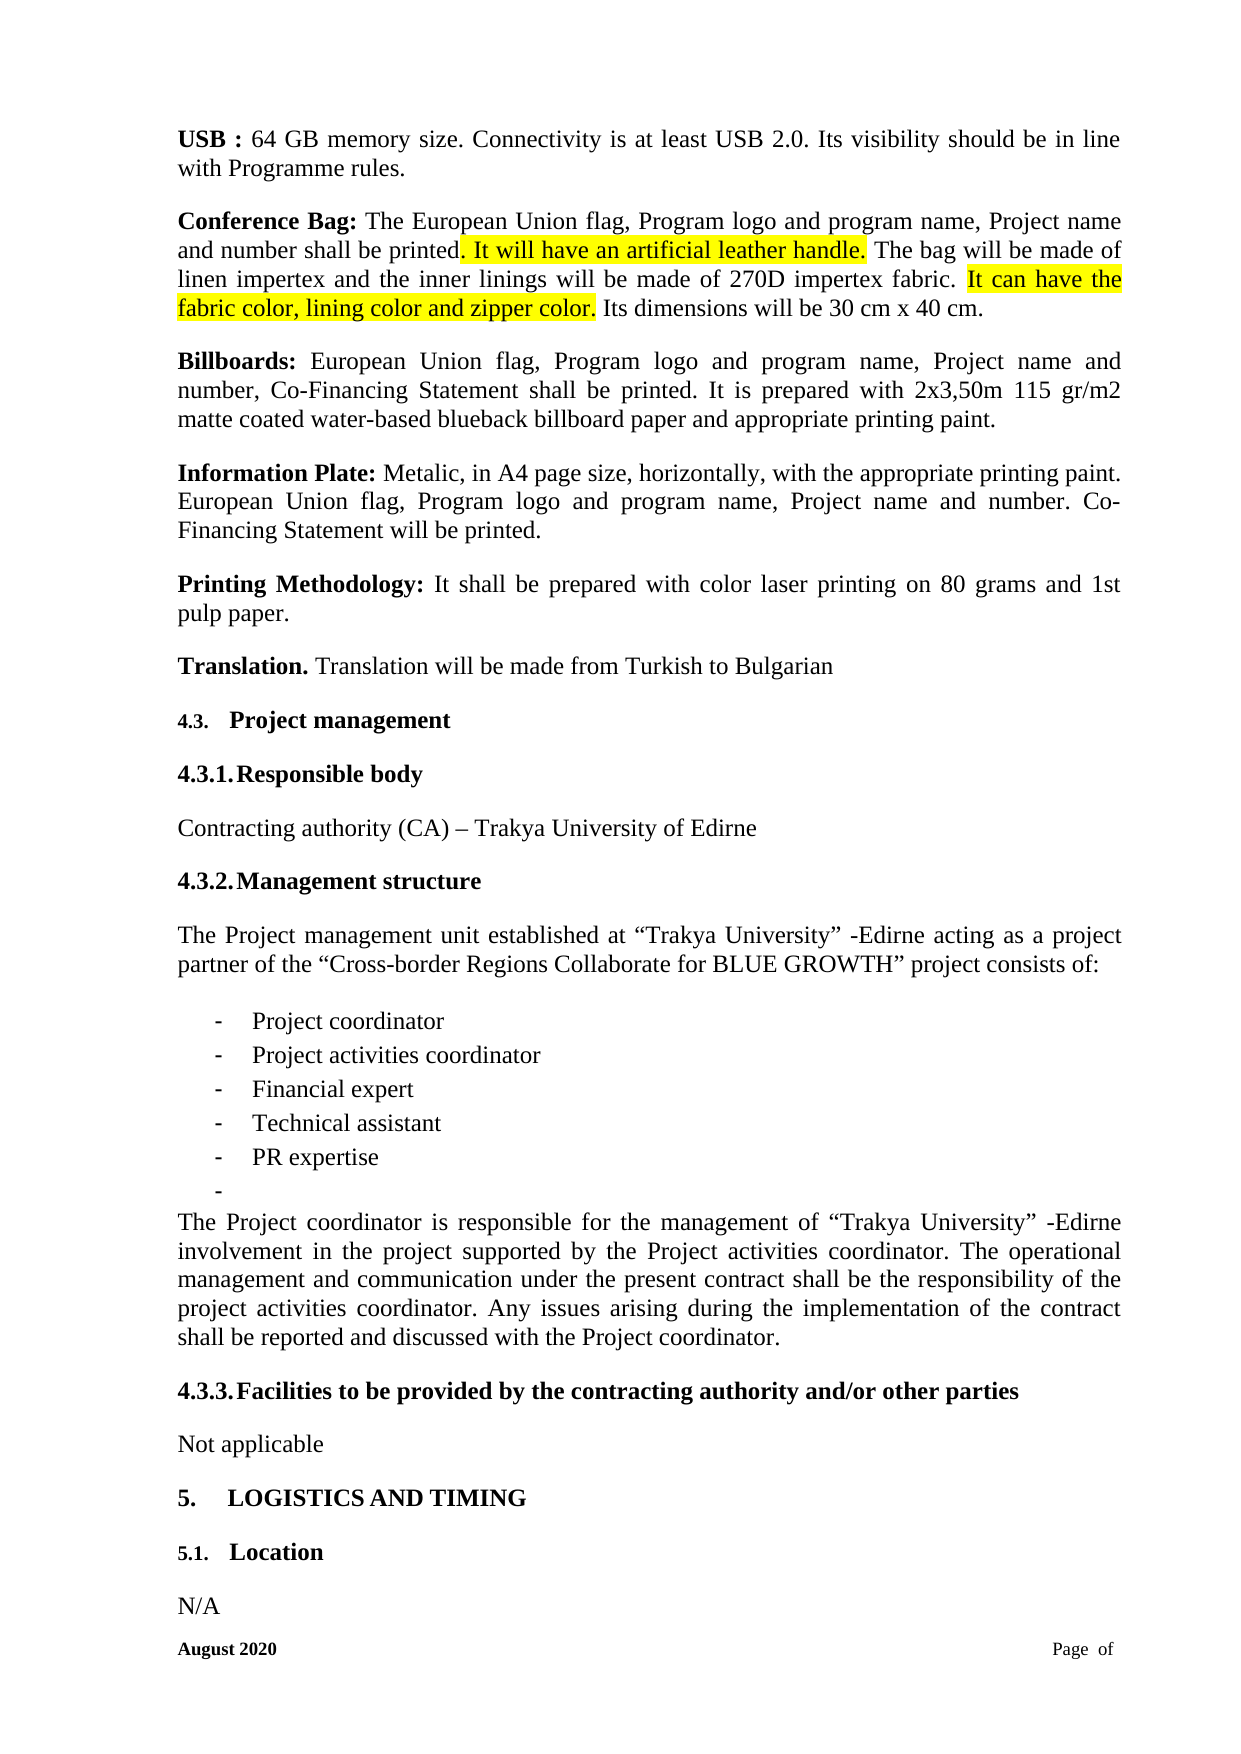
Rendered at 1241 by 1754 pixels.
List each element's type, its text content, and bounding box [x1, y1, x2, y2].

list Project activities coordinator [214, 1037, 1122, 1071]
text Billboards: European Union flag, Program logo and program name, Project name and number, Co-Financing Statement shall be printed. It is prepared with 2x3,50m 115 gr/m2 matte coated water-based blueback billboard paper and appropriate printing paint. [177, 346, 1122, 433]
text Not applicable [177, 1429, 1122, 1458]
text N/A [177, 1591, 1122, 1619]
text USB : 64 GB memory size. Connectivity is at least USB 2.0. Its visibility should be in line with Programme rules. [177, 124, 1122, 181]
text Conference Bag: The European Union flag, Program logo and program name, Project name and number shall be printed. It will have an artificial leather handle. The bag will be made of linen impertex and the inner linings will be made of 270D impertex fabric. It can have the fabric color, lining color and zipper color. Its dimensions will be 30 cm x 40 cm. [177, 206, 1122, 321]
text Information Plate: Metalic, in A4 page size, horizontally, with the appropriate printing paint. European Union flag, Program logo and program name, Project name and number. Co-Financing Statement will be printed. [177, 458, 1122, 544]
subtitle Management structure [177, 866, 1122, 895]
text The Project management unit established at “Trakya University” -Edirne acting as a project partner of the “Cross-border Regions Collaborate for BLUE GROWTH” project consists of: [177, 920, 1122, 978]
subtitle Facilities to be provided by the contracting authority and/or other parties [177, 1376, 1122, 1404]
text The Project coordinator is responsible for the management of “Trakya University” -Edirne involvement in the project supported by the Project activities coordinator. The operational management and communication under the present contract shall be the responsibility of the project activities coordinator. Any issues arising during the implementation of the contract shall be reported and discussed with the Project coordinator. [177, 1207, 1122, 1351]
subtitle LOGISTICS AND TIMING [177, 1483, 1122, 1512]
subtitle Responsible body [177, 759, 1122, 788]
list Financial expert [214, 1071, 1122, 1105]
list PR expertise [214, 1139, 1122, 1173]
text Contracting authority (CA) – Trakya University of Edirne [177, 813, 1122, 841]
list Project coordinator [214, 1003, 1122, 1037]
subtitle Location [177, 1537, 1122, 1566]
text Printing Methodology: It shall be prepared with color laser printing on 80 grams and 1st pulp paper. [177, 569, 1122, 626]
list Technical assistant [214, 1105, 1122, 1139]
subtitle Project management [177, 705, 1122, 734]
text Translation. Translation will be made from Turkish to Bulgarian [177, 651, 1122, 680]
